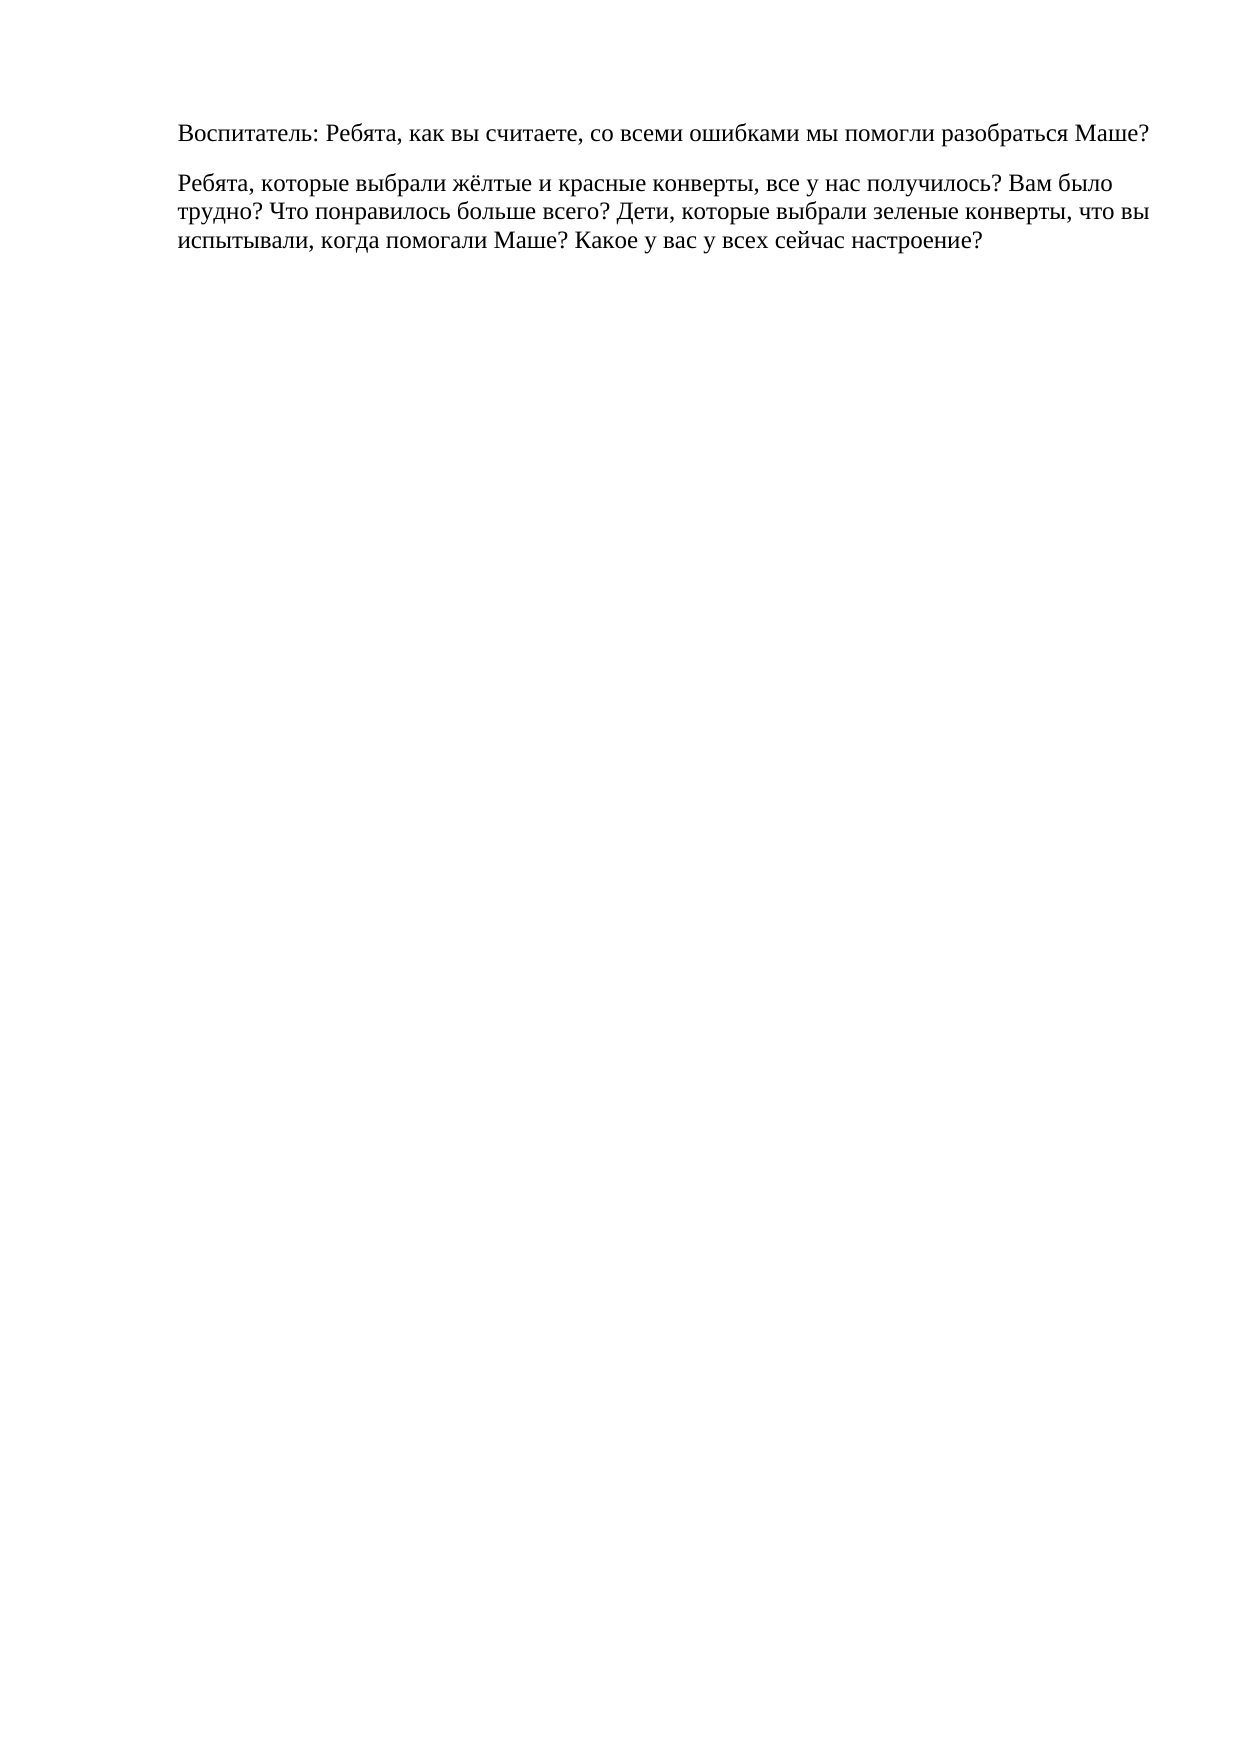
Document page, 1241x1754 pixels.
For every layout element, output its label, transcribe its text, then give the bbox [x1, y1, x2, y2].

text Воспитатель: Ребята, как вы считаете, со всеми ошибками мы помогли разобраться Маше? [177, 118, 1152, 147]
text Ребята, которые выбрали жёлтые и красные конверты, все у нас получилось? Вам было трудно? Что понравилось больше всего? Дети, которые выбрали зеленые конверты, что вы испытывали, когда помогали Маше? Какое у вас у всех сейчас настроение? [177, 168, 1152, 254]
